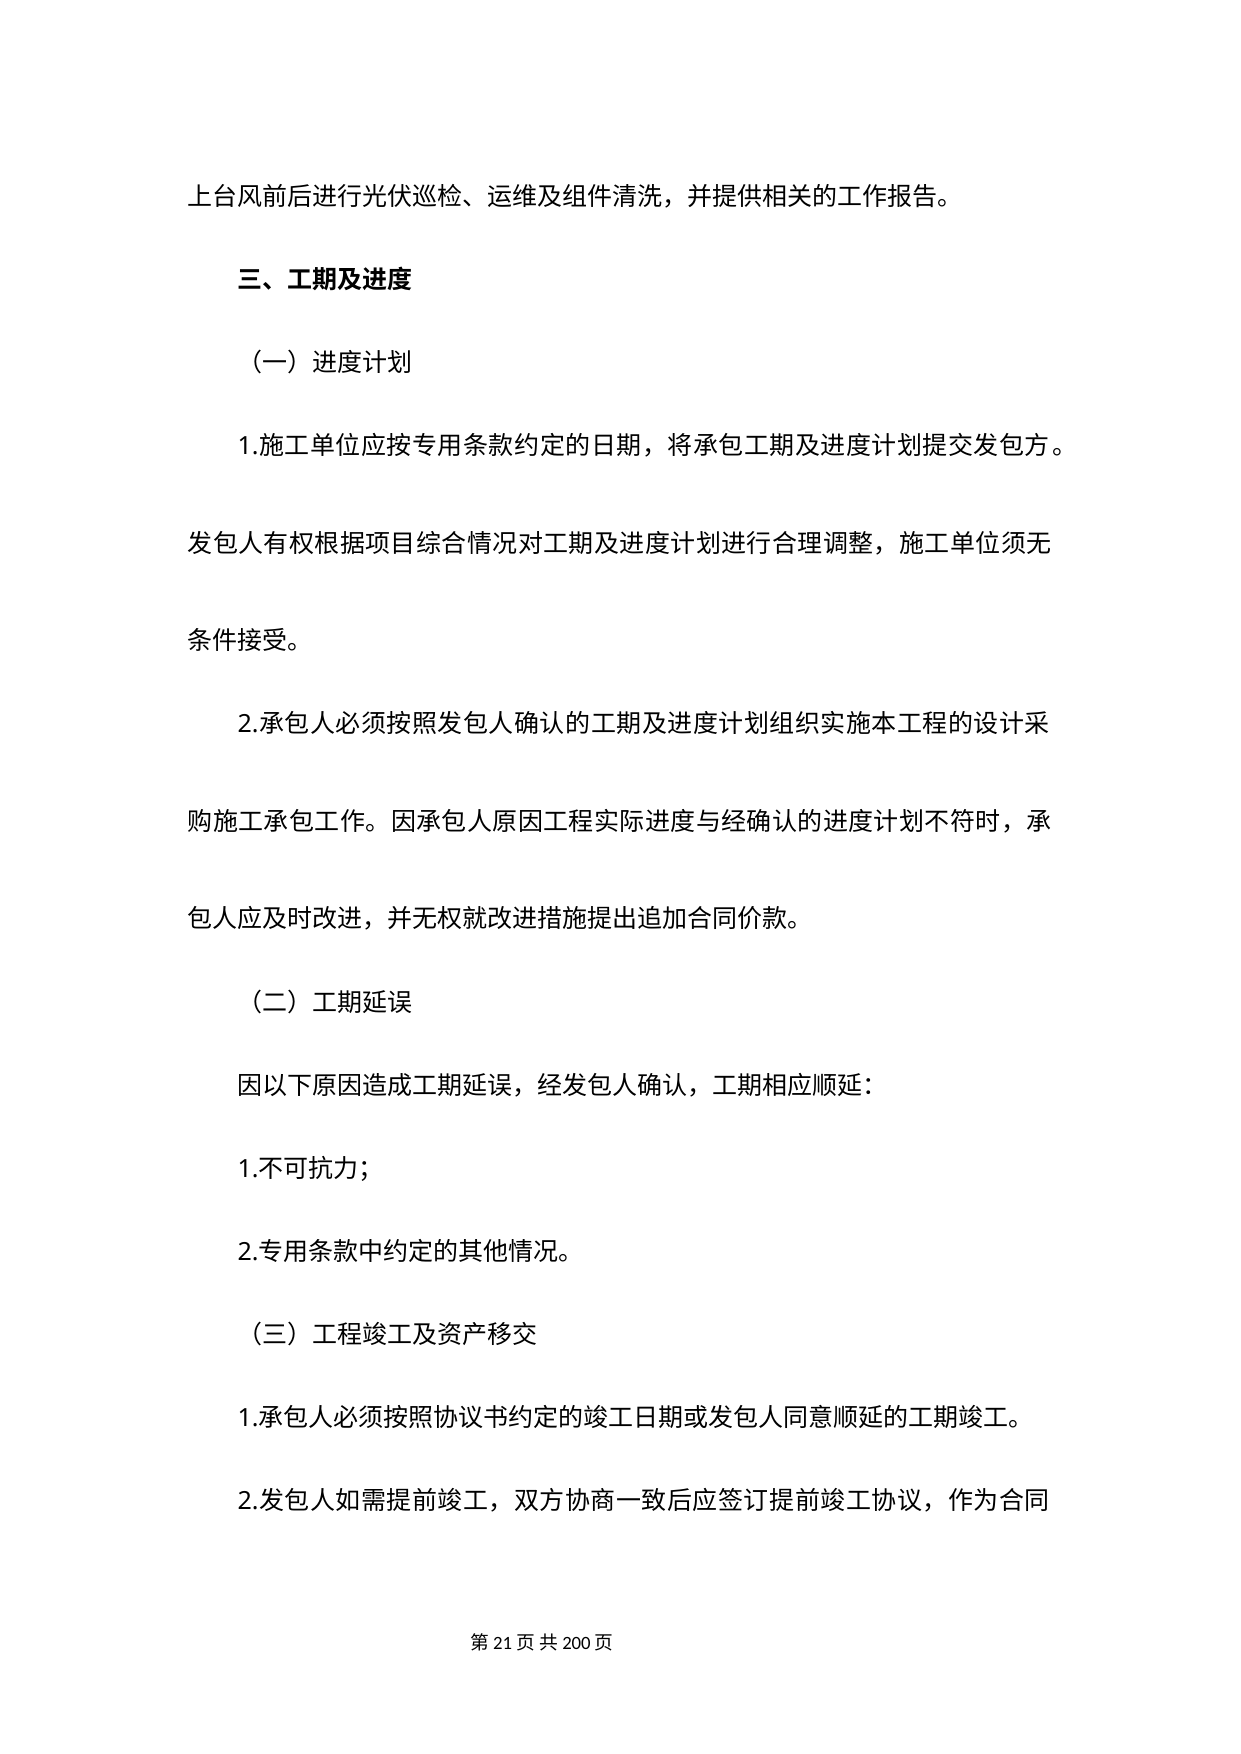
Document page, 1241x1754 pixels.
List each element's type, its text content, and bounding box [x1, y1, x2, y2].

text 2.承包人必须按照发包人确认的工期及进度计划组织实施本工程的设计采购施工承包工作。因承包人原因工程实际进度与经确认的进度计划不符时，承包人应及时改进，并无权就改进措施提出追加合同价款。 [187, 689, 1053, 949]
text （二）工期延误 [187, 968, 1053, 1033]
text 因以下原因造成工期延误，经发包人确认，工期相应顺延： [187, 1051, 1053, 1116]
text 2.专用条款中约定的其他情况。 [187, 1217, 1053, 1282]
text 1.承包人必须按照协议书约定的竣工日期或发包人同意顺延的工期竣工。 [187, 1383, 1053, 1448]
text 1.不可抗力； [187, 1134, 1053, 1199]
text 1.施工单位应按专用条款约定的日期，将承包工期及进度计划提交发包方。发包人有权根据项目综合情况对工期及进度计划进行合理调整，施工单位须无条件接受。 [187, 411, 1053, 671]
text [187, 162, 1053, 227]
text 三、工期及进度 [187, 245, 1053, 310]
text （一）进度计划 [187, 328, 1053, 393]
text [187, 1466, 1053, 1531]
text （三）工程竣工及资产移交 [187, 1300, 1053, 1365]
